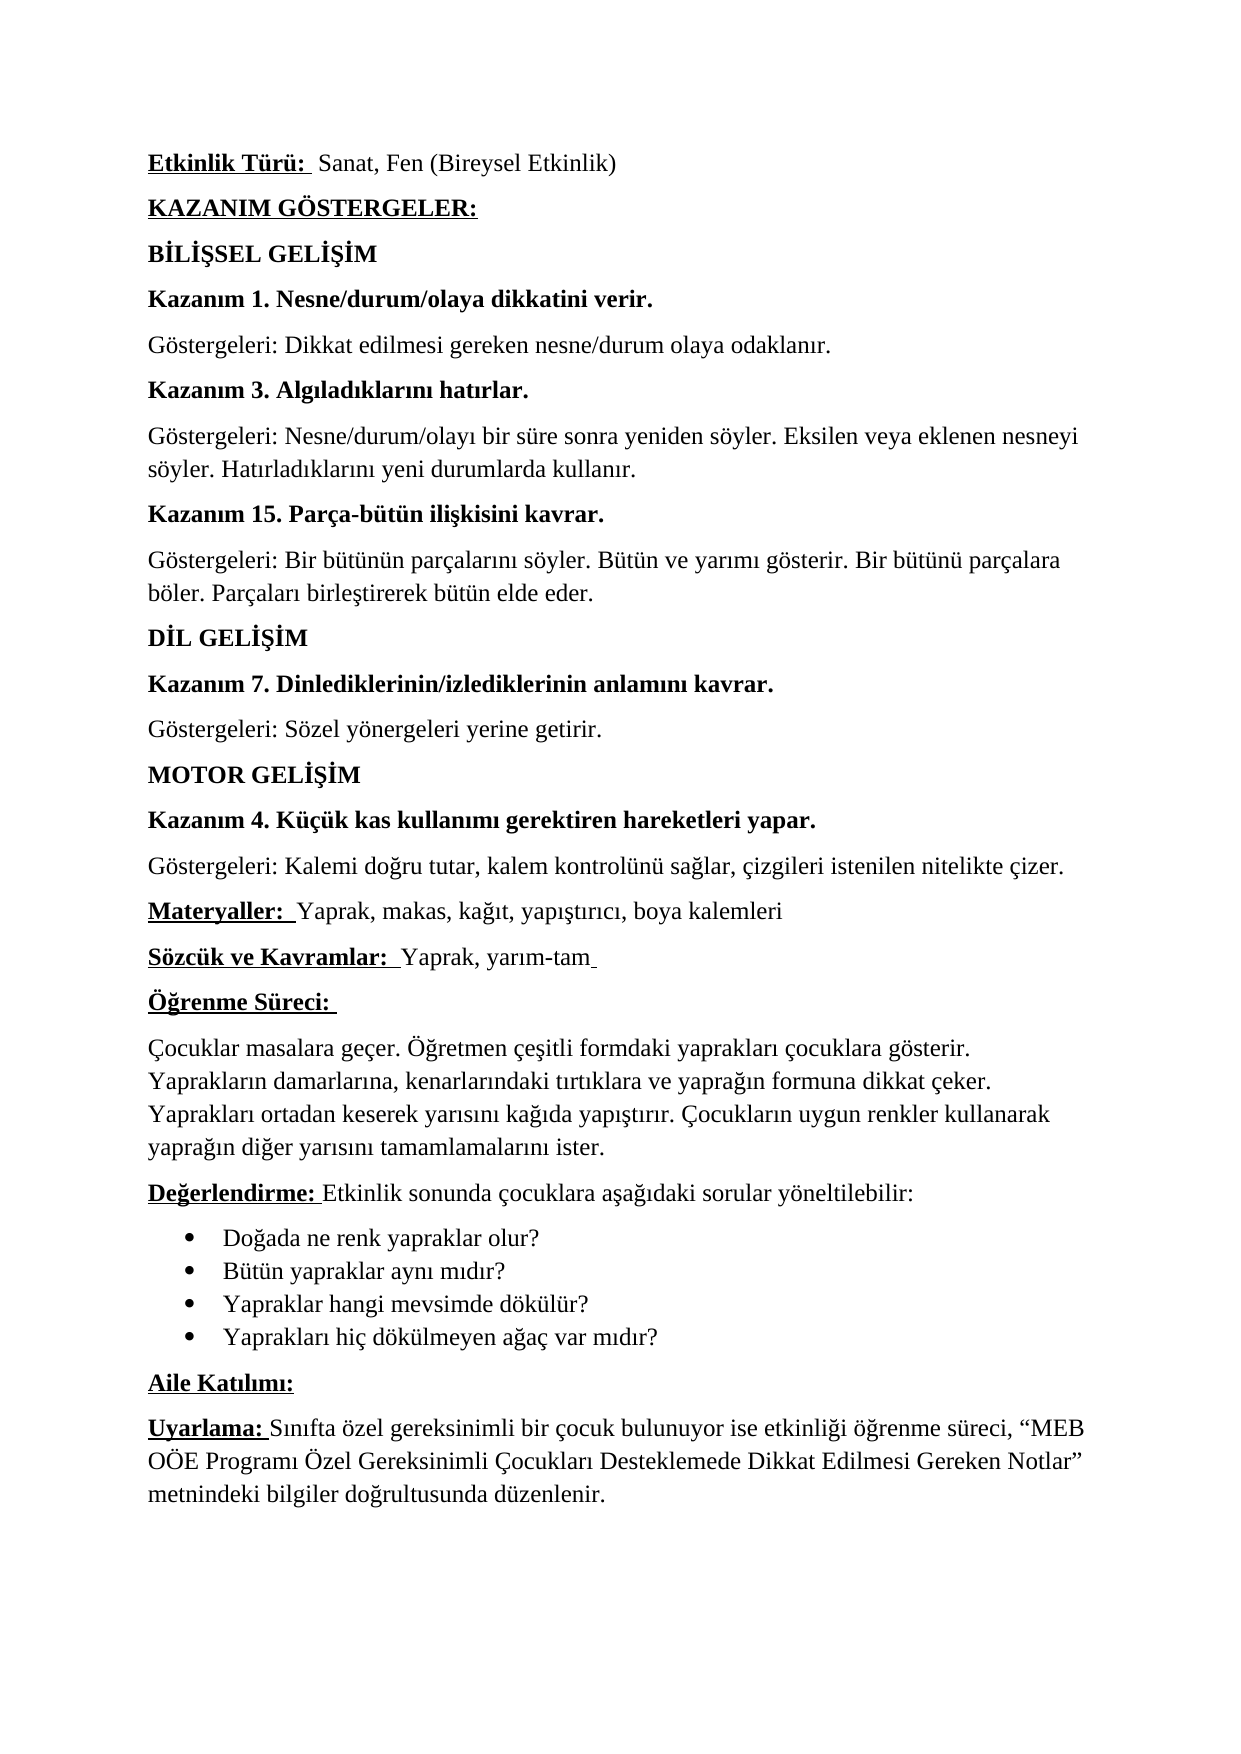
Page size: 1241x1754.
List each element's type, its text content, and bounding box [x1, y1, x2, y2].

list Bütün yapraklar aynı mıdır? [185, 1256, 1093, 1285]
text Materyaller: Yaprak, makas, kağıt, yapıştırıcı, boya kalemleri [148, 896, 1093, 925]
text KAZANIM GÖSTERGELER: [148, 193, 1093, 222]
text Etkinlik Türü: Sanat, Fen (Bireysel Etkinlik) [148, 148, 1093, 176]
text Göstergeleri: Nesne/durum/olayı bir süre sonra yeniden söyler. Eksilen veya eklenen nesneyi söyler. Hatırladıklarını yeni durumlarda kullanır. [148, 421, 1093, 482]
text Kazanım 1. Nesne/durum/olaya dikkatini verir. [148, 284, 1093, 313]
text Göstergeleri: Sözel yönergeleri yerine getirir. [148, 714, 1093, 743]
text Göstergeleri: Kalemi doğru tutar, kalem kontrolünü sağlar, çizgileri istenilen nitelikte çizer. [148, 851, 1093, 880]
text Değerlendirme: Etkinlik sonunda çocuklara aşağıdaki sorular yöneltilebilir: [148, 1178, 1093, 1206]
text Göstergeleri: Bir bütünün parçalarını söyler. Bütün ve yarımı gösterir. Bir bütünü parçalara böler. Parçaları birleştirerek bütün elde eder. [148, 545, 1093, 607]
text Göstergeleri: Dikkat edilmesi gereken nesne/durum olaya odaklanır. [148, 330, 1093, 358]
text Çocuklar masalara geçer. Öğretmen çeşitli formdaki yaprakları çocuklara gösterir. Yaprakların damarlarına, kenarlarındaki tırtıklara ve yaprağın formuna dikkat çeker. Yaprakları ortadan keserek yarısını kağıda yapıştırır. Çocukların uygun renkler kullanarak yaprağın diğer yarısını tamamlamalarını ister. [148, 1033, 1093, 1161]
text Kazanım 3. Algıladıklarını hatırlar. [148, 375, 1093, 404]
list Doğada ne renk yapraklar olur? [185, 1223, 1093, 1252]
text Aile Katılımı: [148, 1368, 1093, 1396]
text Kazanım 15. Parça-bütün ilişkisini kavrar. [148, 499, 1093, 528]
text Uyarlama: Sınıfta özel gereksinimli bir çocuk bulunuyor ise etkinliği öğrenme süreci, “MEB OÖE Programı Özel Gereksinimli Çocukları Desteklemede Dikkat Edilmesi Gereken Notlar” metnindeki bilgiler doğrultusunda düzenlenir. [148, 1413, 1093, 1508]
text Kazanım 4. Küçük kas kullanımı gerektiren hareketleri yapar. [148, 805, 1093, 834]
text Öğrenme Süreci: [148, 987, 1093, 1016]
list Yapraklar hangi mevsimde dökülür? [185, 1289, 1093, 1318]
text Kazanım 7. Dinlediklerinin/izlediklerinin anlamını kavrar. [148, 669, 1093, 698]
text DİL GELİŞİM [148, 623, 1093, 652]
text Sözcük ve Kavramlar: Yaprak, yarım-tam [148, 942, 1093, 971]
list Yaprakları hiç dökülmeyen ağaç var mıdır? [185, 1322, 1093, 1351]
text MOTOR GELİŞİM [148, 760, 1093, 789]
text BİLİŞSEL GELİŞİM [148, 239, 1093, 267]
